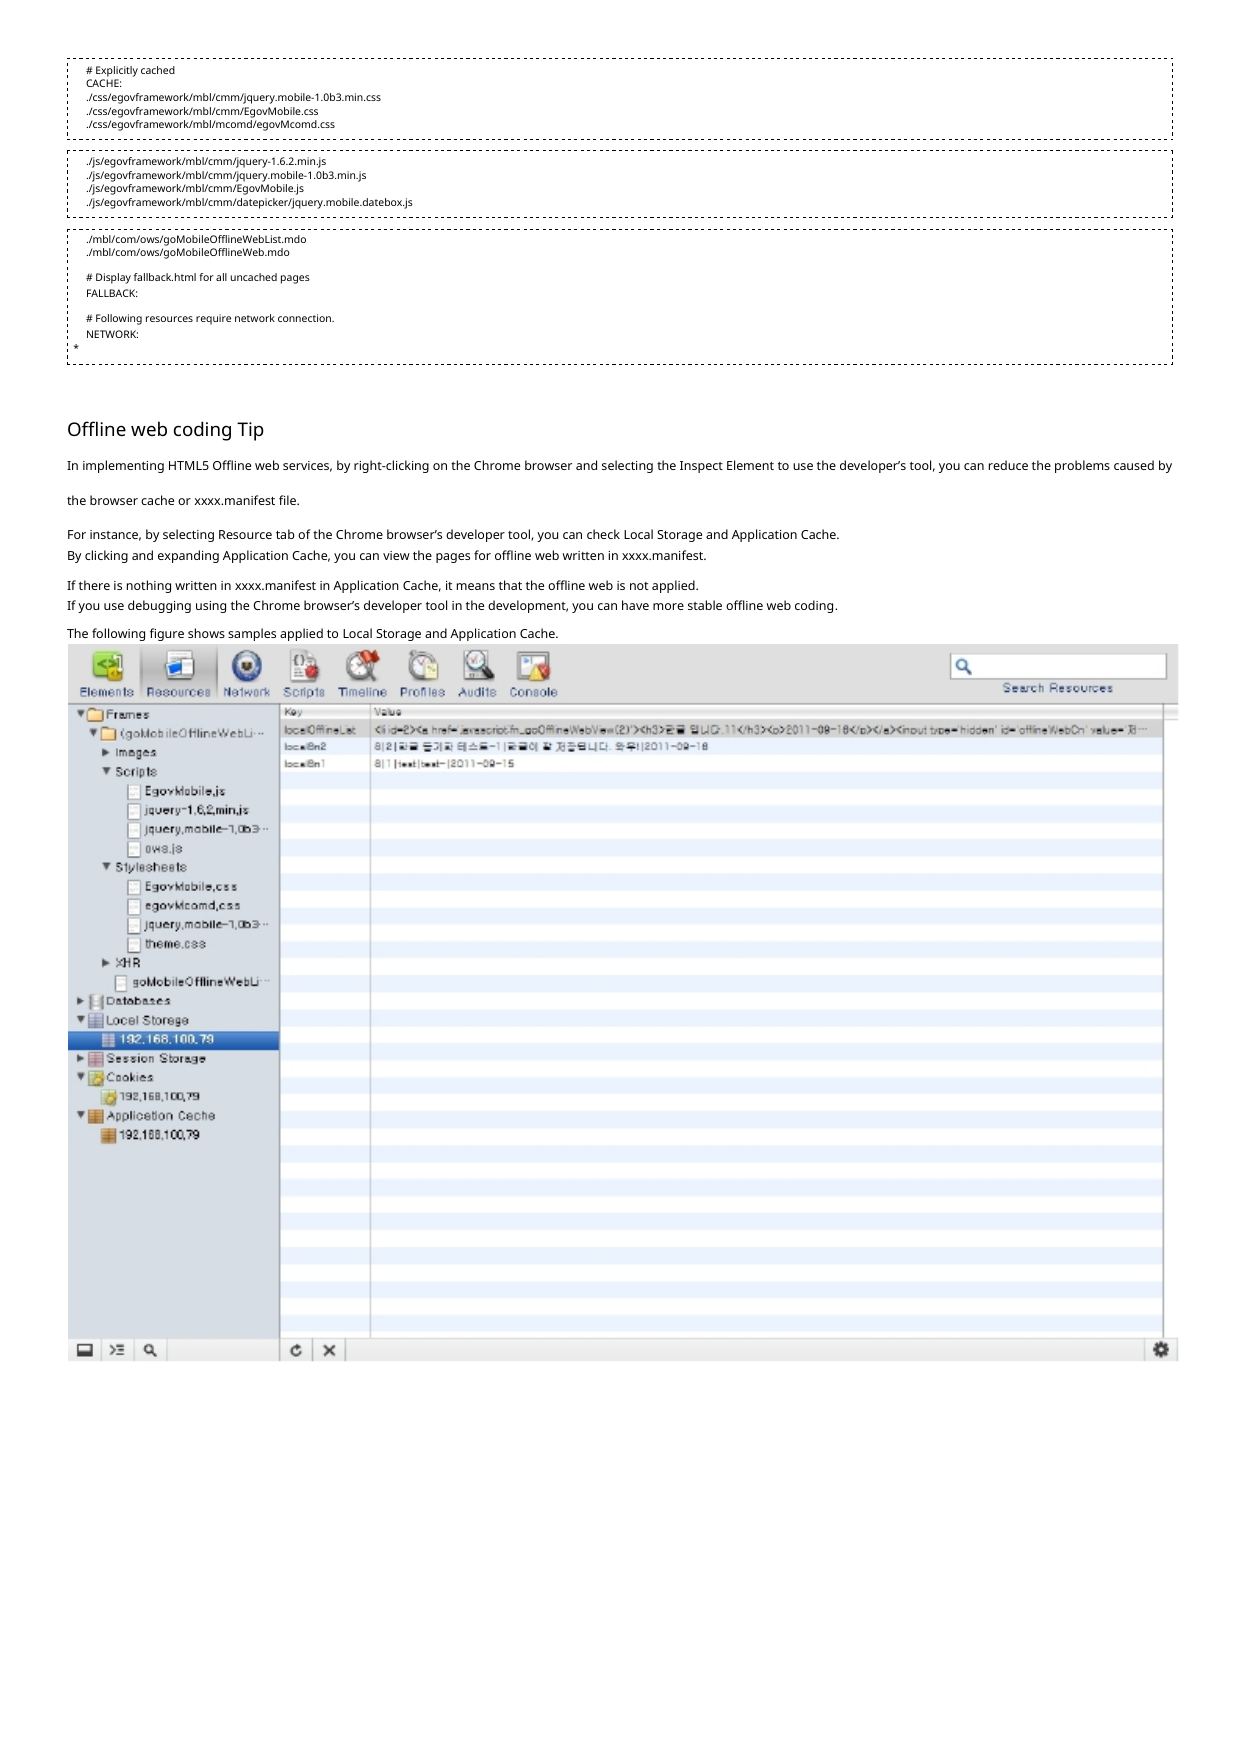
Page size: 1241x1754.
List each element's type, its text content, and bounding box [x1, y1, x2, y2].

text ./js/egovframework/mbl/cmm/datepicker/jquery.mobile.datebox.js [86, 196, 1182, 209]
text ./css/egovframework/mbl/cmm/jquery.mobile-1.0b3.min.css [86, 90, 1182, 104]
text Offline web coding Tip [67, 417, 1182, 441]
text If you use debugging using the Chrome browser’s developer tool in the development, you can have more stable offline web coding. [67, 597, 1182, 614]
text CACHE: [86, 77, 1182, 90]
text By clicking and expanding Application Cache, you can view the pages for offline web written in xxxx.manifest. [67, 546, 1182, 563]
picture [68, 644, 1180, 1363]
text ./js/egovframework/mbl/cmm/jquery.mobile-1.0b3.min.js [86, 168, 1182, 182]
text For instance, by selecting Resource tab of the Chrome browser’s developer tool, you can check Local Storage and Application Cache. [67, 513, 1182, 546]
text # Following resources require network connection. [86, 301, 1182, 328]
text ./css/egovframework/mbl/mcomd/egovMcomd.css [86, 118, 1182, 131]
text If there is nothing written in xxxx.manifest in Application Cache, it means that the offline web is not applied. [67, 563, 1182, 597]
text FALLBACK: [86, 287, 1182, 301]
text NETWORK: [86, 328, 1182, 342]
text # Display fallback.html for all uncached pages [86, 260, 1182, 287]
text ./css/egovframework/mbl/cmm/EgovMobile.css [86, 104, 1182, 118]
text The following figure shows samples applied to Local Storage and Application Cache. [67, 614, 1182, 644]
text ./js/egovframework/mbl/cmm/EgovMobile.js [86, 182, 1182, 196]
text In implementing HTML5 Offline web services, by right-clicking on the Chrome browser and selecting the Inspect Element to use the developer’s tool, you can reduce the problems caused by the browser cache or xxxx.manifest file. [67, 441, 1182, 513]
text ./mbl/com/ows/goMobileOfflineWeb.mdo [86, 246, 1182, 260]
text * [73, 342, 1182, 355]
